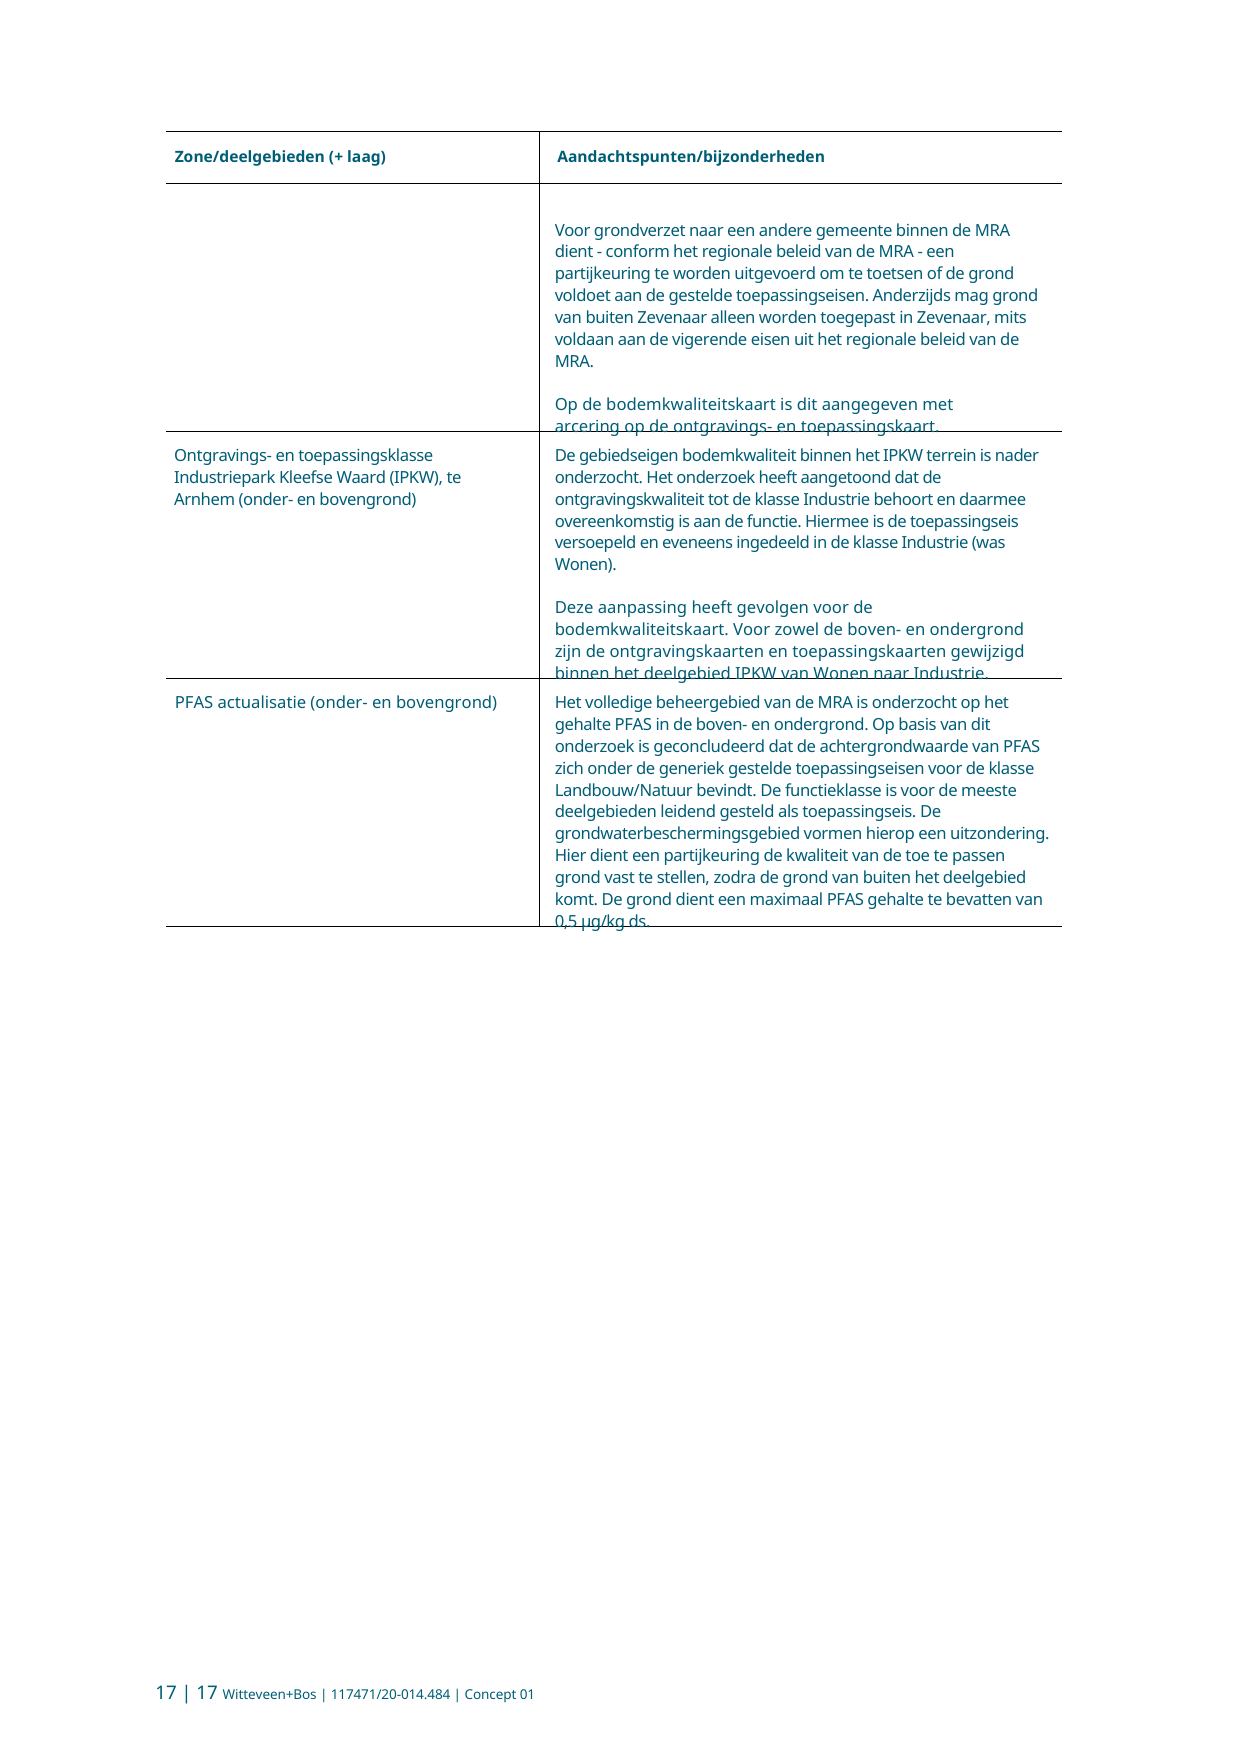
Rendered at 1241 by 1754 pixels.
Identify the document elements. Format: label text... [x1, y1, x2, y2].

picture [369, 1689, 373, 1699]
picture [614, 666, 618, 677]
picture [382, 1689, 388, 1697]
picture [820, 765, 824, 778]
table_cell Het volledige beheergebied van de MRA is onderzocht op het gehalte PFAS in de boven- en ondergrond. Op basis van dit onderzoek is geconcludeerd dat de achtergrondwaarde van PFAS zich onder de generiek gestelde toepassingseisen voor de klasse Landbouw/Natuur bevindt. De functieklasse is voor de meeste deelgebieden leidend gesteld als toepassingseis. De grondwaterbeschermingsgebied vormen hierop een uitzondering. Hier dient een partijkeuring de kwaliteit van de toe te passen grond vast te stellen, zodra de grond van buiten het deelgebied komt. De grond dient een maximaal PFAS gehalte te bevatten van 0,5 µg/kg ds. [540, 679, 1062, 926]
picture [934, 518, 938, 531]
table_cell Voor grondverzet naar een andere gemeente binnen de MRA dient - conform het regionale beleid van de MRA - een partijkeuring te worden uitgevoerd om te toetsen of de grond voldoet aan de gestelde toepassingseisen. Anderzijds mag grond van buiten Zevenaar alleen worden toegepast in Zevenaar, mits voldaan aan de vigerende eisen uit het regionale beleid van de MRA. Op de bodemkwaliteitskaart is dit aangegeven met arcering op de ontgravings- en toepassingskaart. [540, 184, 1062, 431]
picture [436, 1689, 442, 1696]
picture [736, 667, 740, 677]
picture [555, 622, 559, 635]
picture [677, 826, 681, 839]
picture [496, 1692, 502, 1699]
table_cell Ontgravings- en toepassingsklasse Industriepark Kleefse Waard (IPKW), te Arnhem (onder- en bovengrond) [166, 432, 539, 678]
picture [863, 870, 867, 883]
picture [896, 223, 900, 236]
picture [242, 1691, 248, 1699]
picture [556, 449, 563, 459]
text 17 | 17 Witteveen+Bos | 117471/20-014.484 | Concept 01 [155, 1680, 1073, 1704]
picture [331, 1689, 335, 1699]
picture [675, 695, 679, 708]
table_header Zone/deelgebieden (+ laag) [166, 132, 539, 183]
picture [696, 717, 700, 730]
table_cell PFAS actualisatie (onder- en bovengrond) [166, 679, 539, 926]
table_cell [166, 184, 539, 431]
picture [555, 270, 559, 283]
picture [409, 1689, 413, 1699]
picture [556, 601, 563, 611]
table_header Aandachtspunten/bijzonderheden [540, 132, 1062, 183]
picture [568, 915, 575, 921]
picture [627, 604, 631, 617]
picture [884, 449, 888, 459]
picture [504, 1692, 511, 1699]
picture [520, 1689, 526, 1699]
picture [800, 448, 804, 461]
picture [175, 471, 179, 481]
picture [728, 695, 732, 708]
picture [427, 1689, 433, 1697]
table_cell De gebiedseigen bodemkwaliteit binnen het IPKW terrein is nader onderzocht. Het onderzoek heeft aangetoond dat de ontgravingskwaliteit tot de klasse Industrie behoort en daarmee overeenkomstig is aan de functie. Hiermee is de toepassingseis versoepeld en eveneens ingedeeld in de klasse Industrie (was Wonen). Deze aanpassing heeft gevolgen voor de bodemkwaliteitskaart. Voor zowel de boven- en ondergrond zijn de ontgravingskaarten en toepassingskaarten gewijzigd binnen het deelgebied IPKW van Wonen naar Industrie. [540, 432, 1062, 678]
picture [656, 695, 660, 708]
picture [443, 1689, 449, 1699]
picture [804, 493, 808, 503]
picture [946, 892, 950, 905]
picture [603, 893, 608, 903]
picture [818, 648, 822, 661]
picture [353, 1689, 360, 1699]
picture [294, 1689, 301, 1697]
picture [866, 826, 870, 839]
picture [284, 470, 291, 483]
picture [395, 471, 399, 481]
picture [555, 666, 559, 677]
